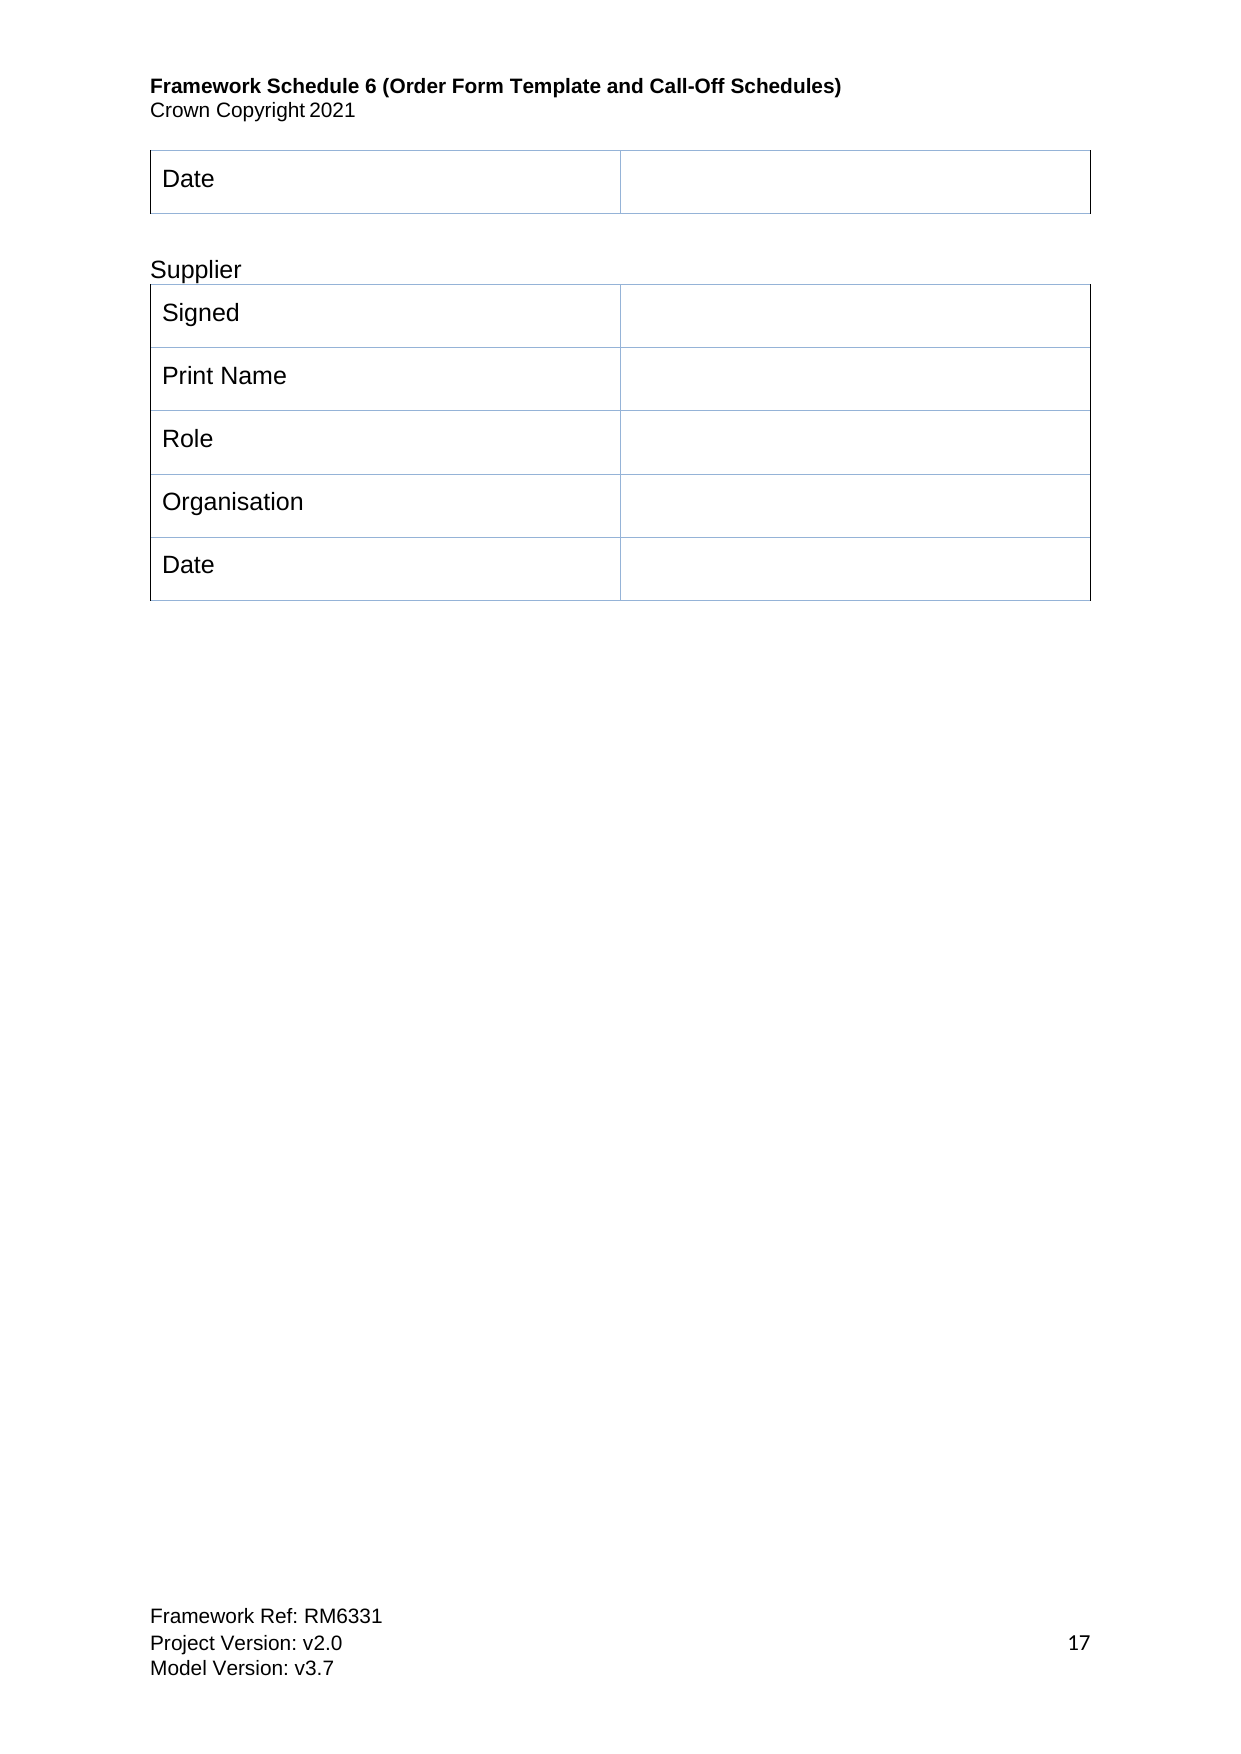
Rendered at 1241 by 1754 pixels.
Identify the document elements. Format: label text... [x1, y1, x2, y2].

table_cell [621, 411, 1090, 473]
table_cell Role [151, 411, 620, 473]
table_cell [621, 538, 1090, 600]
table_cell Print Name [151, 348, 620, 410]
table_cell Organisation [151, 475, 620, 537]
table_header Signed [151, 285, 620, 347]
table_cell [621, 151, 1090, 213]
table_cell [621, 348, 1090, 410]
text Supplier [150, 255, 1090, 284]
table_cell Date [151, 538, 620, 600]
table_header [621, 285, 1090, 347]
table_cell Date [151, 151, 620, 213]
table_cell [621, 475, 1090, 537]
